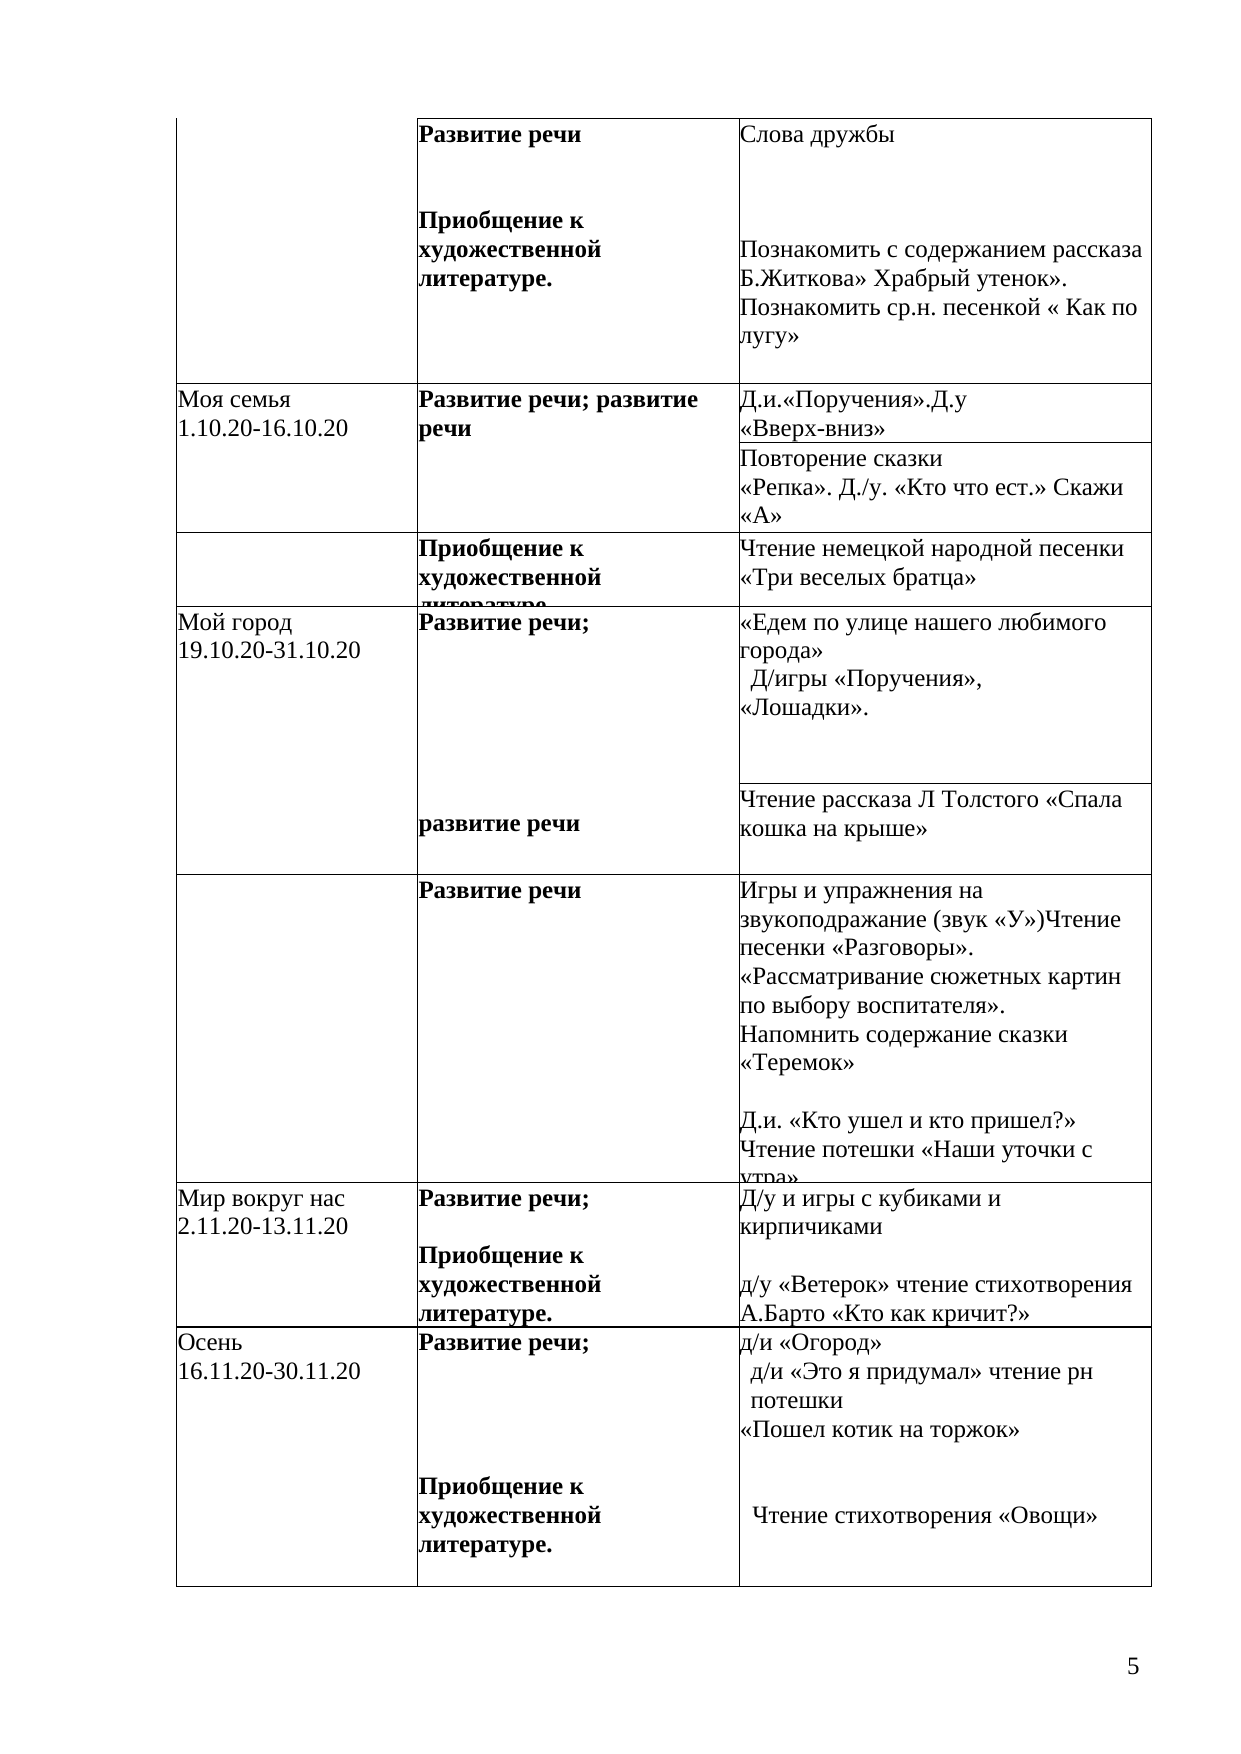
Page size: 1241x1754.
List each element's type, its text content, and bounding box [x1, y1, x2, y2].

table_cell [177, 875, 417, 1182]
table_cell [418, 1328, 739, 1586]
table_cell Д/у и игры с кубиками и кирпичиками д/у «Ветерок» чтение стихотворения А.Барто «Кто как кричит?» [740, 1183, 1151, 1326]
table_cell Мир вокруг нас 2.11.20-13.11.20 [177, 1183, 417, 1326]
table_cell Чтение рассказа Л Толстого «Спала кошка на крыше» [740, 784, 1151, 874]
table_cell Чтение немецкой народной песенки «Три веселых братца» [740, 533, 1151, 606]
table_cell Игры и упражнения на звукоподражание (звук «У»)Чтение песенки «Разговоры». «Рассматривание сюжетных картин по выбору воспитателя». Напомнить содержание сказки «Теремок» Д.и. «Кто ушел и кто пришел?» Чтение потешки «Наши уточки с утра» [740, 875, 1151, 1182]
table_cell Мой город 19.10.20-31.10.20 [177, 607, 417, 874]
table_cell «Едем по улице нашего любимого города» Д/игры «Поручения», «Лошадки». [740, 607, 1151, 783]
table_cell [418, 119, 739, 383]
table_cell [177, 533, 417, 606]
table_cell Д.и.«Поручения».Д.у «Вверх-вниз» [740, 384, 1151, 442]
table_cell Развитие речи [418, 875, 739, 1182]
table_cell Развитие речи; развитие речи [418, 384, 739, 532]
table_cell Осень 16.11.20-30.11.20 [177, 1328, 417, 1586]
table_cell Слова дружбы Познакомить с содержанием рассказа Б.Житкова» Храбрый утенок». Познакомить ср.н. песенкой « Как по лугу» [740, 119, 1151, 383]
table_cell д/и «Огород» д/и «Это я придумал» чтение рн потешки «Пошел котик на торжок» Чтение стихотворения «Овощи» [740, 1328, 1151, 1586]
table_cell Моя семья 1.10.20-16.10.20 [177, 384, 417, 532]
table_cell Развитие речи; развитие речи [418, 607, 739, 874]
table_cell Приобщение к художественной литературе. [418, 533, 739, 606]
table_cell Развитие речи; Приобщение к художественной литературе. [418, 1183, 739, 1326]
table_cell Повторение сказки «Репка». Д./у. «Кто что ест.» Скажи «А» [740, 443, 1151, 532]
